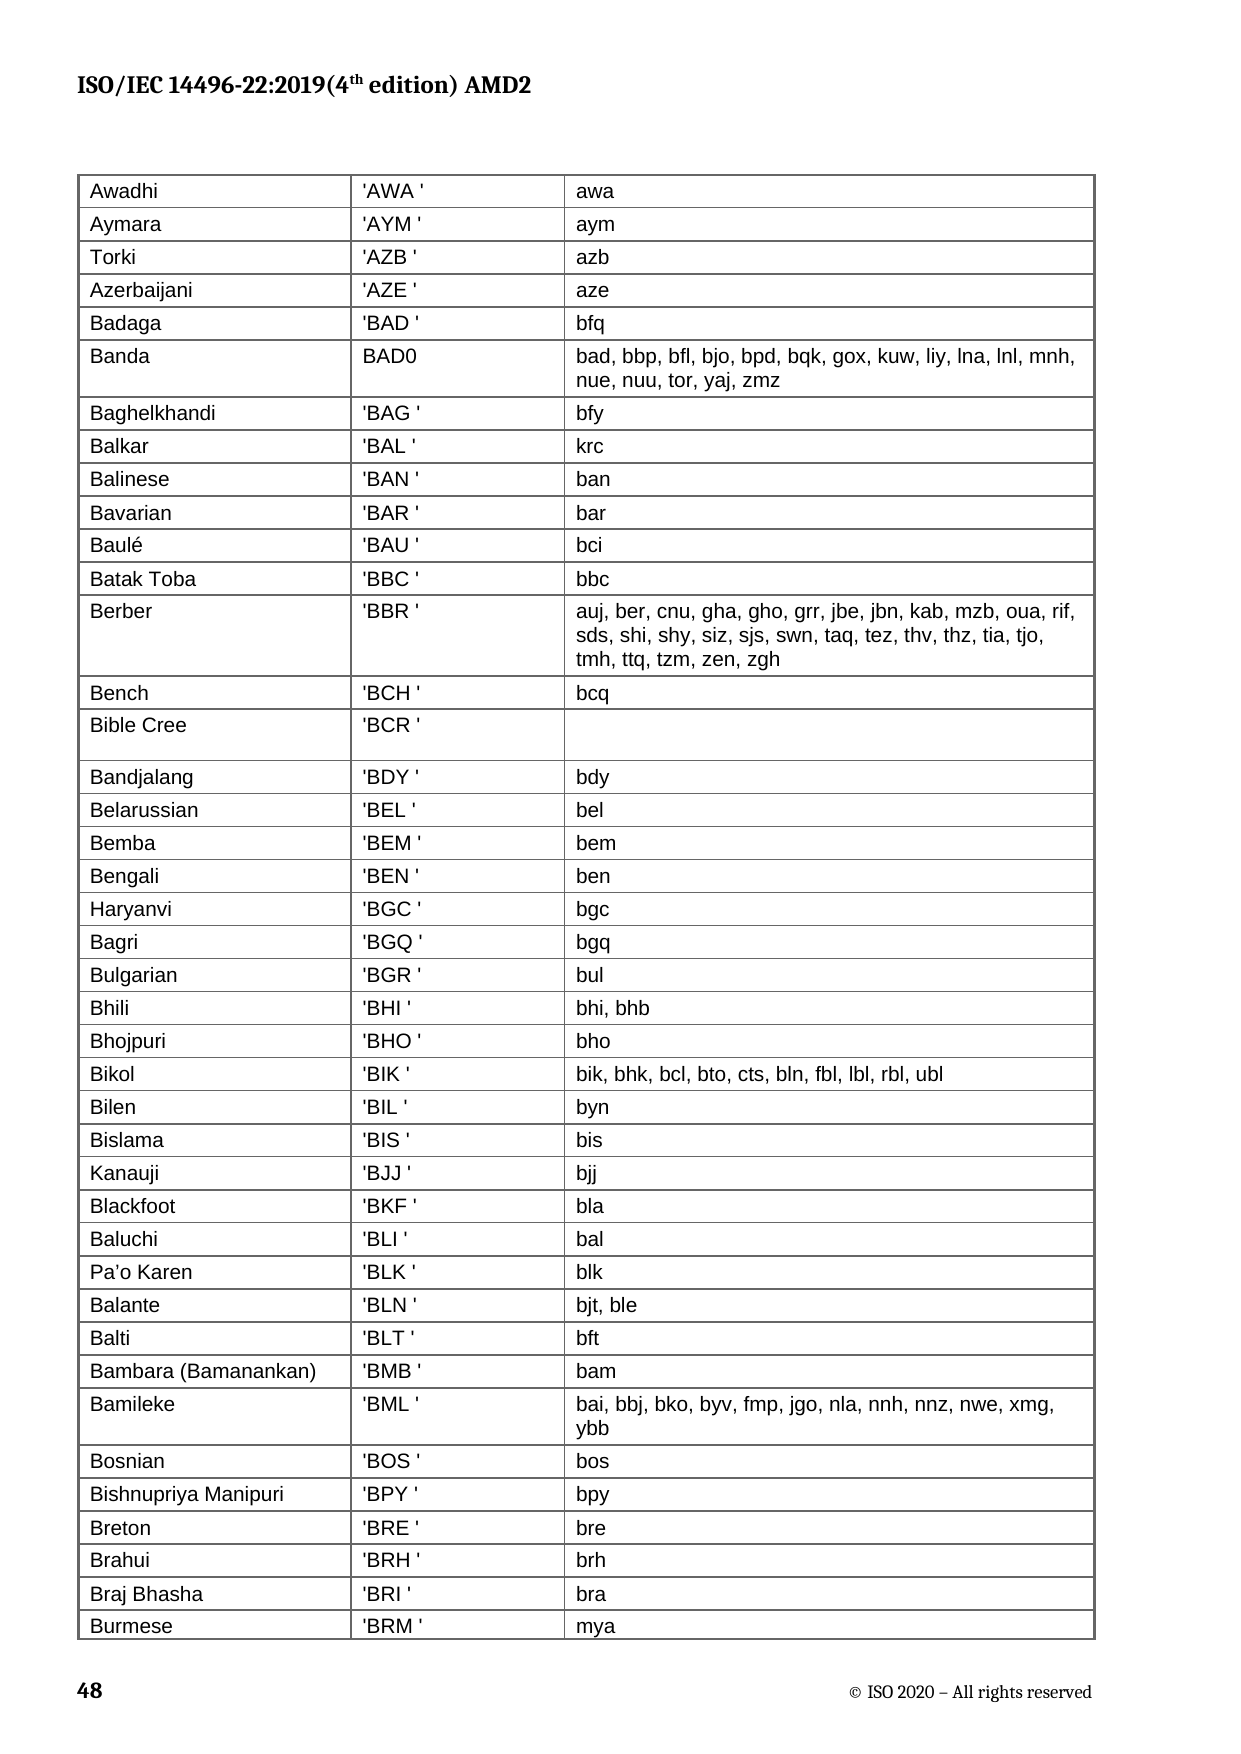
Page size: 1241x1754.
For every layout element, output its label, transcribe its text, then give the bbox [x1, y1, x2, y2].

table_cell aze [565, 275, 1093, 306]
table_cell Haryanvi [80, 893, 350, 925]
table_cell bul [565, 959, 1093, 991]
table_cell bar [565, 497, 1093, 528]
table_cell bjt, ble [565, 1290, 1093, 1321]
table_cell Blackfoot [80, 1191, 350, 1222]
table_cell Bench [80, 677, 350, 708]
table_cell Baulé [80, 530, 350, 561]
table_cell Burmese [80, 1611, 350, 1638]
table_cell Bosnian [80, 1446, 350, 1477]
table_cell Bishnupriya Manipuri [80, 1479, 350, 1510]
table_cell Balkar [80, 431, 350, 462]
table_cell Bhojpuri [80, 1025, 350, 1057]
table_cell awa [565, 176, 1093, 207]
table_cell Bilen [80, 1091, 350, 1123]
table_cell Baghelkhandi [80, 398, 350, 429]
table_cell Bengali [80, 860, 350, 892]
table_cell bal [565, 1223, 1093, 1255]
table_cell Belarussian [80, 794, 350, 826]
table_cell Awadhi [80, 176, 350, 207]
table_cell Badaga [80, 308, 350, 339]
table_cell bfy [565, 398, 1093, 429]
table_cell 'BIL ' [352, 1091, 564, 1123]
table_cell Bislama [80, 1125, 350, 1156]
table_cell 'BAN ' [352, 464, 564, 495]
table_cell 'BLT ' [352, 1323, 564, 1354]
table_cell bgq [565, 926, 1093, 958]
table_cell 'BGC ' [352, 893, 564, 925]
table_cell Pa’o Karen [80, 1257, 350, 1288]
table_cell 'BML ' [352, 1389, 564, 1444]
table_cell Bikol [80, 1058, 350, 1090]
table_cell ban [565, 464, 1093, 495]
table_cell 'AZB ' [352, 242, 564, 273]
table_cell 'BHI ' [352, 992, 564, 1024]
table_cell bjj [565, 1157, 1093, 1189]
table_cell 'BAD ' [352, 308, 564, 339]
table_cell bft [565, 1323, 1093, 1354]
table_cell Torki [80, 242, 350, 273]
table_cell Brahui [80, 1545, 350, 1576]
table_cell 'BRH ' [352, 1545, 564, 1576]
table_cell 'BBR ' [352, 596, 564, 675]
table_cell byn [565, 1091, 1093, 1123]
table_cell 'AWA ' [352, 176, 564, 207]
table_cell Aymara [80, 208, 350, 240]
table_cell mya [565, 1611, 1093, 1638]
table_cell 'BAL ' [352, 431, 564, 462]
table_cell Banda [80, 341, 350, 396]
table_cell 'BAG ' [352, 398, 564, 429]
table_cell krc [565, 431, 1093, 462]
table_cell 'BLK ' [352, 1257, 564, 1288]
table_cell 'BCR ' [352, 710, 564, 759]
table_cell [565, 710, 1093, 759]
table_cell bpy [565, 1479, 1093, 1510]
table_cell Balante [80, 1290, 350, 1321]
table_cell 'AYM ' [352, 208, 564, 240]
table_cell 'BAU ' [352, 530, 564, 561]
table_cell bre [565, 1512, 1093, 1543]
table_cell bra [565, 1578, 1093, 1609]
table_cell bai, bbj, bko, byv, fmp, jgo, nla, nnh, nnz, nwe, xmg, ybb [565, 1389, 1093, 1444]
table_cell Batak Toba [80, 563, 350, 594]
table_cell bam [565, 1356, 1093, 1387]
table_cell brh [565, 1545, 1093, 1576]
table_cell 'BEL ' [352, 794, 564, 826]
table_cell 'BKF ' [352, 1191, 564, 1222]
table_cell azb [565, 242, 1093, 273]
table_cell 'BBC ' [352, 563, 564, 594]
table_cell 'BAR ' [352, 497, 564, 528]
table_cell BAD0 [352, 341, 564, 396]
table_cell Bamileke [80, 1389, 350, 1444]
table_cell 'BRI ' [352, 1578, 564, 1609]
table_cell 'BIK ' [352, 1058, 564, 1090]
table_cell Bible Cree [80, 710, 350, 759]
table_cell 'BOS ' [352, 1446, 564, 1477]
table_cell 'BIS ' [352, 1125, 564, 1156]
table_cell auj, ber, cnu, gha, gho, grr, jbe, jbn, kab, mzb, oua, rif, sds, shi, shy, siz, sjs, swn, taq, tez, thv, thz, tia, tjo, tmh, ttq, tzm, zen, zgh [565, 596, 1093, 675]
table_cell bcq [565, 677, 1093, 708]
table_cell bem [565, 827, 1093, 859]
table_cell 'BJJ ' [352, 1157, 564, 1189]
table_cell 'BEM ' [352, 827, 564, 859]
table_cell 'BHO ' [352, 1025, 564, 1057]
table_cell bho [565, 1025, 1093, 1057]
table_cell Braj Bhasha [80, 1578, 350, 1609]
table_cell aym [565, 208, 1093, 240]
table_cell 'BMB ' [352, 1356, 564, 1387]
table_cell Balinese [80, 464, 350, 495]
table_cell 'BLI ' [352, 1223, 564, 1255]
table_cell bis [565, 1125, 1093, 1156]
table_cell 'BDY ' [352, 761, 564, 793]
table_cell bos [565, 1446, 1093, 1477]
table_cell bci [565, 530, 1093, 561]
table_cell Kanauji [80, 1157, 350, 1189]
table_cell blk [565, 1257, 1093, 1288]
table_cell bfq [565, 308, 1093, 339]
table_cell 'BPY ' [352, 1479, 564, 1510]
table_cell Bavarian [80, 497, 350, 528]
table_cell bbc [565, 563, 1093, 594]
table_cell 'BLN ' [352, 1290, 564, 1321]
table_cell bla [565, 1191, 1093, 1222]
table_cell Bambara (Bamanankan) [80, 1356, 350, 1387]
table_cell Bulgarian [80, 959, 350, 991]
table_cell ben [565, 860, 1093, 892]
table_cell bdy [565, 761, 1093, 793]
table_cell bad, bbp, bfl, bjo, bpd, bqk, gox, kuw, liy, lna, lnl, mnh, nue, nuu, tor, yaj, zmz [565, 341, 1093, 396]
table_cell Baluchi [80, 1223, 350, 1255]
table_cell Bhili [80, 992, 350, 1024]
table_cell Bemba [80, 827, 350, 859]
table_cell bik, bhk, bcl, bto, cts, bln, fbl, lbl, rbl, ubl [565, 1058, 1093, 1090]
table_cell Berber [80, 596, 350, 675]
table_cell Breton [80, 1512, 350, 1543]
table_cell 'BRE ' [352, 1512, 564, 1543]
table_cell bel [565, 794, 1093, 826]
table_cell 'BCH ' [352, 677, 564, 708]
table_cell bhi, bhb [565, 992, 1093, 1024]
table_cell 'AZE ' [352, 275, 564, 306]
table_cell 'BRM ' [352, 1611, 564, 1638]
table_cell Bandjalang [80, 761, 350, 793]
table_cell bgc [565, 893, 1093, 925]
table_cell Bagri [80, 926, 350, 958]
table_cell Azerbaijani [80, 275, 350, 306]
table_cell 'BEN ' [352, 860, 564, 892]
table_cell 'BGQ ' [352, 926, 564, 958]
table_cell 'BGR ' [352, 959, 564, 991]
table_cell Balti [80, 1323, 350, 1354]
